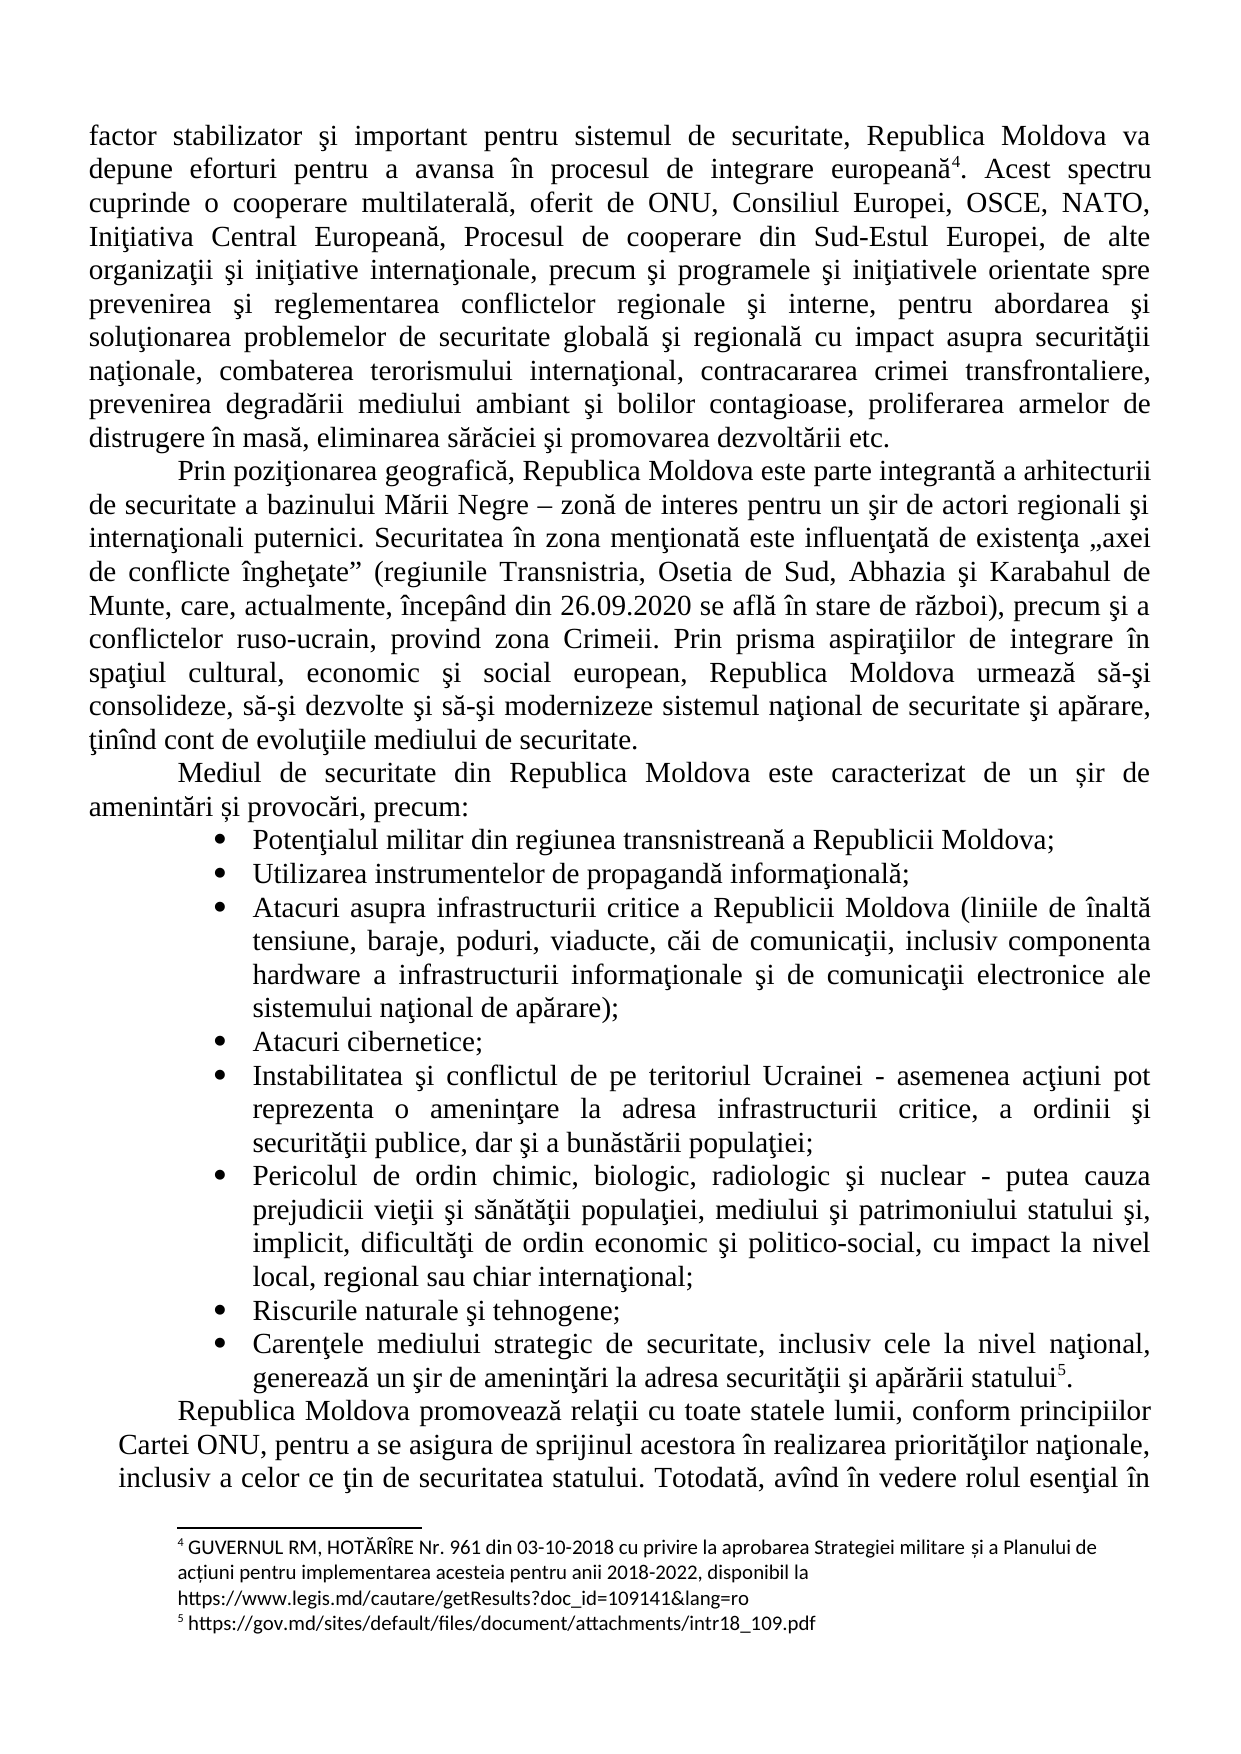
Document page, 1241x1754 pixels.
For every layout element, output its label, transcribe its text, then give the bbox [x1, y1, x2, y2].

list Instabilitatea şi conflictul de pe teritoriul Ucrainei - asemenea acţiuni pot reprezenta o ameninţare la adresa infrastructurii critice, a ordinii şi securităţii publice, dar şi a bunăstării populaţiei; [215, 1058, 1152, 1158]
list Pericolul de ordin chimic, biologic, radiologic şi nuclear - putea cauza prejudicii vieţii şi sănătăţii populaţiei, mediului şi patrimoniului statului şi, implicit, dificultăţi de ordin economic şi politico-social, cu impact la nivel local, regional sau chiar internaţional; [215, 1158, 1152, 1293]
text Prin poziţionarea geografică, Republica Moldova este parte integrantă a arhitecturii de securitate a bazinului Mării Negre – zonă de interes pentru un şir de actori regionali şi internaţionali puternici. Securitatea în zona menţionată este influenţată de existenţa „axei de conflicte îngheţate” (regiunile Transnistria, Osetia de Sud, Abhazia şi Karabahul de Munte, care, actualmente, începând din 26.09.2020 se află în stare de război), precum şi a conflictelor ruso-ucrain, provind zona Crimeii. Prin prisma aspiraţiilor de integrare în spaţiul cultural, economic şi social european, Republica Moldova urmează să-şi consolideze, să-şi dezvolte şi să-şi modernizeze sistemul naţional de securitate şi apărare, ţinînd cont de evoluţiile mediului de securitate. [88, 453, 1152, 755]
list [118, 1393, 1152, 1494]
list Utilizarea instrumentelor de propagandă informaţională; [215, 856, 1152, 890]
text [88, 118, 1152, 453]
text Mediul de securitate din Republica Moldova este caracterizat de un șir de amenintări și provocări, precum: [88, 755, 1152, 822]
list Potenţialul militar din regiunea transnistreană a Republicii Moldova; [215, 822, 1152, 856]
list Atacuri asupra infrastructurii critice a Republicii Moldova (liniile de înaltă tensiune, baraje, poduri, viaducte, căi de comunicaţii, inclusiv componenta hardware a infrastructurii informaţionale şi de comunicaţii electronice ale sistemului naţional de apărare); [215, 890, 1152, 1024]
list Carenţele mediului strategic de securitate, inclusiv cele la nivel naţional, generează un şir de ameninţări la adresa securităţii şi apărării statului. [215, 1326, 1152, 1393]
list Atacuri cibernetice; [215, 1024, 1152, 1058]
list Riscurile naturale şi tehnogene; [215, 1293, 1152, 1326]
